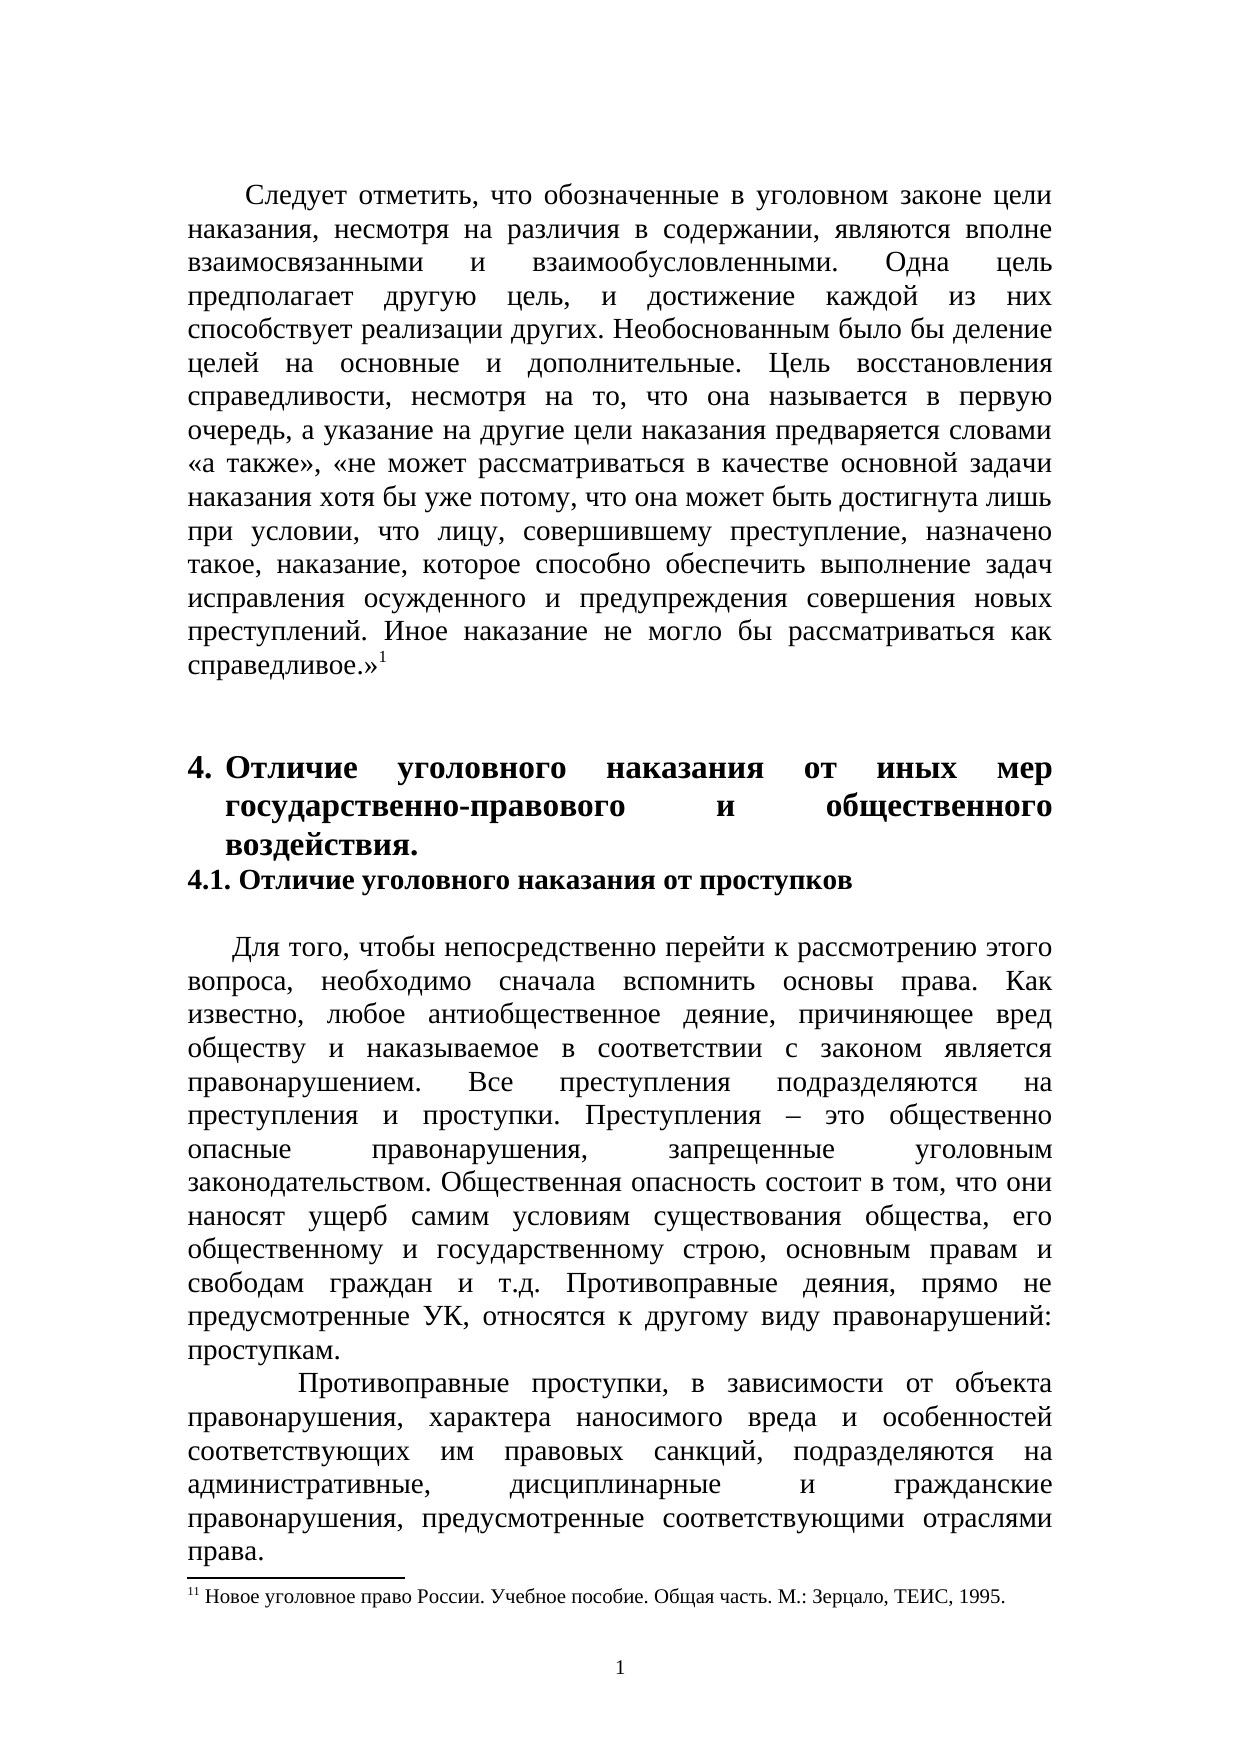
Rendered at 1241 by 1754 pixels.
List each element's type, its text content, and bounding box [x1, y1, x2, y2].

text 4.1. Отличие уголовного наказания от проступков [187, 862, 1053, 896]
text Для того, чтобы непосредственно перейти к рассмотрению этого вопроса, необходимо сначала вспомнить основы права. Как известно, любое антиобщественное деяние, причиняющее вред обществу и наказываемое в соответствии с законом является правонарушением. Все преступления подразделяются на преступления и проступки. Преступления – это общественно опасные правонарушения, запрещенные уголовным законодательством. Общественная опасность состоит в том, что они наносят ущерб самим условиям существования общества, его общественному и государственному строю, основным правам и свободам граждан и т.д. Противоправные деяния, прямо не предусмотренные УК, относятся к другому виду правонарушений: проступкам. [187, 929, 1053, 1366]
text Следует отметить, что обозначенные в уголовном законе цели наказания, несмотря на различия в содержании, являются вполне взаимосвязанными и взаимообусловленными. Одна цель предполагает другую цель, и достижение каждой из них способствует реализации других. Необоснованным было бы деление целей на основные и дополнительные. Цель восстановления справедливости, несмотря на то, что она называется в первую очередь, а указание на другие цели наказания предваряется словами «а также», «не может рассматриваться в качестве основной задачи наказания хотя бы уже потому, что она может быть достигнута лишь при условии, что лицу, совершившему преступление, назначено такое, наказание, которое способно обеспечить выполнение задач исправления осужденного и предупреждения совершения новых преступлений. Иное наказание не могло бы рассматриваться как справедливое.»1 [187, 177, 1053, 680]
text Противоправные проступки, в зависимости от объекта правонарушения, характера наносимого вреда и особенностей соответствующих им правовых санкций, подразделяются на административные, дисциплинарные и гражданские правонарушения, предусмотренные соответствующими отраслями права. [187, 1366, 1053, 1567]
list Отличие уголовного наказания от иных мер государственно-правового и общественного воздействия. [187, 747, 1053, 862]
